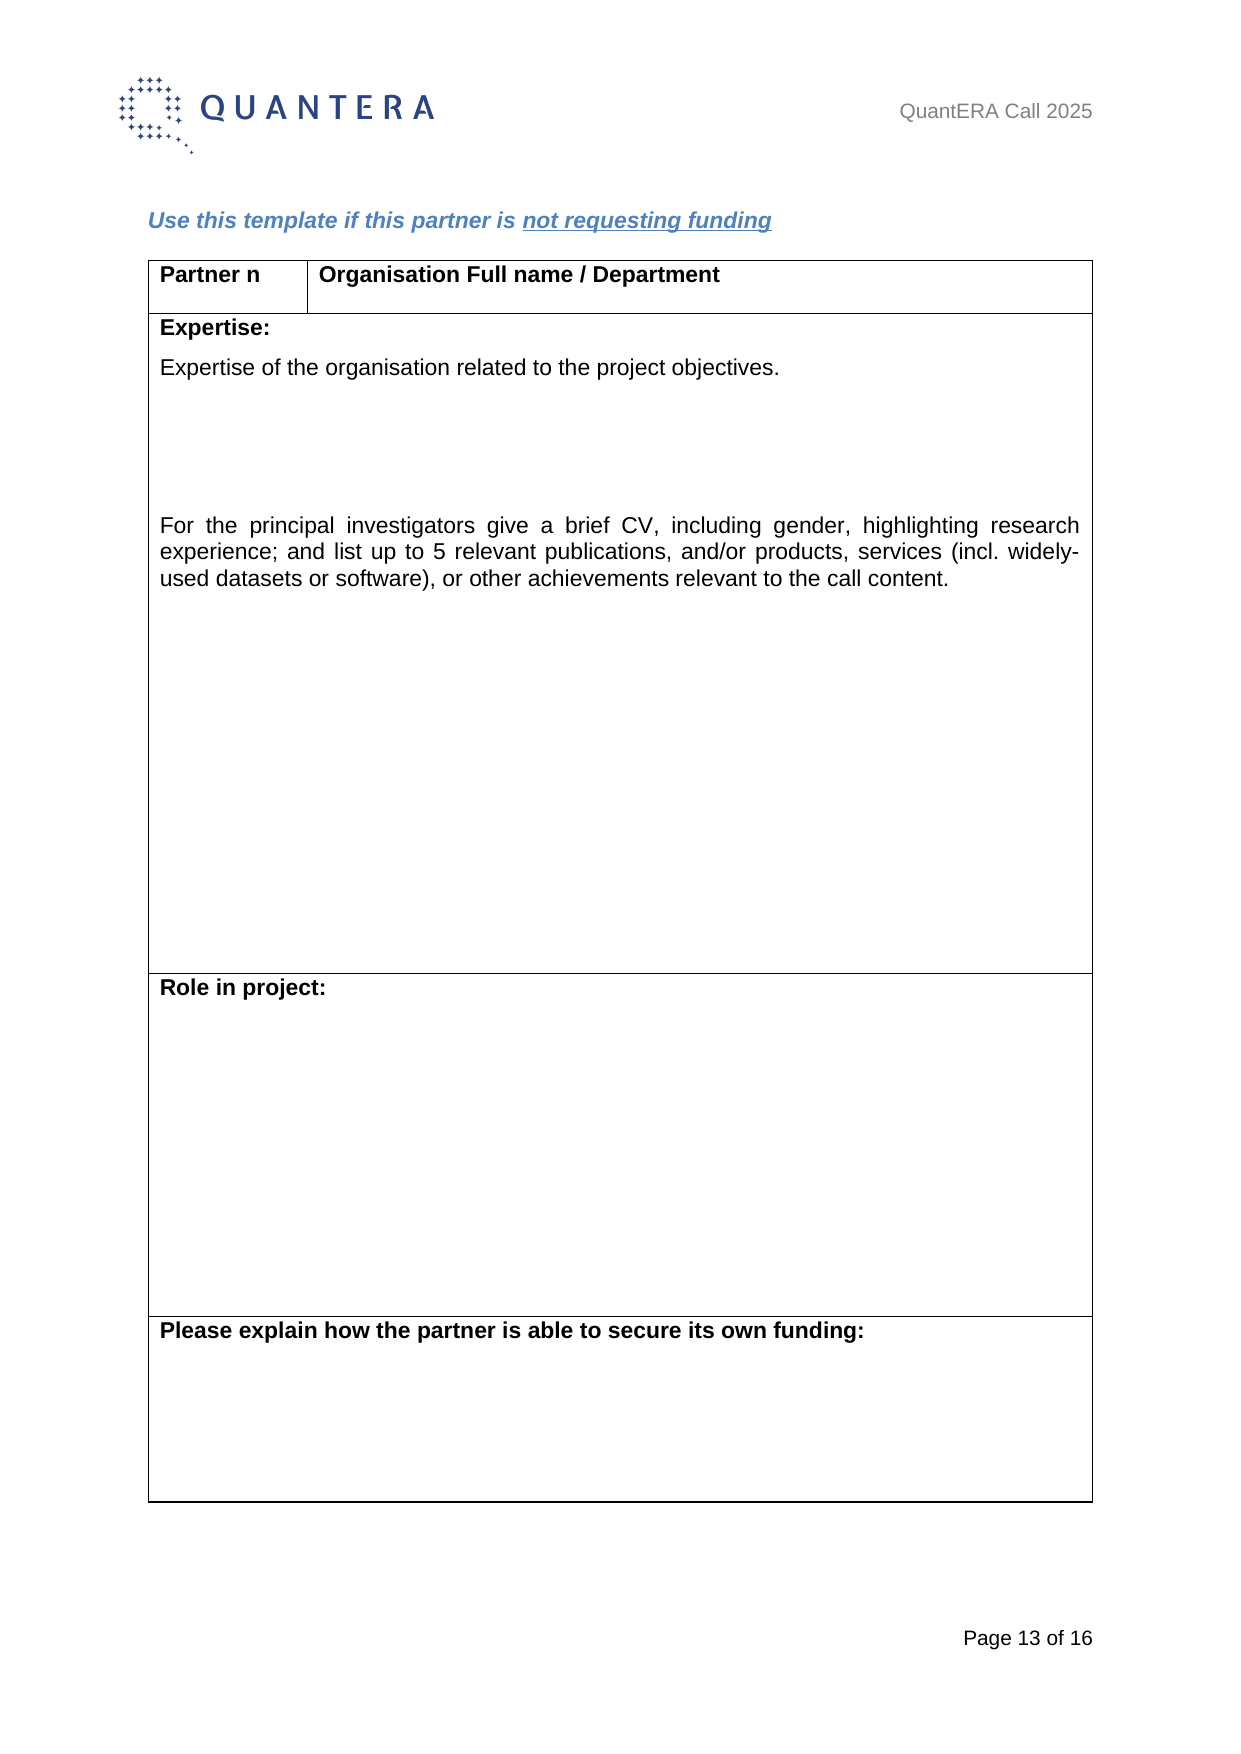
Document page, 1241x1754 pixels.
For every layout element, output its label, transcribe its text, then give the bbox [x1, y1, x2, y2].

table_cell Please explain how the partner is able to secure its own funding: [149, 1317, 1092, 1501]
text Use this template if this partner is not requesting funding [148, 207, 1092, 233]
picture [118, 76, 434, 155]
table_header Organisation Full name / Department [308, 261, 1092, 313]
table_cell Expertise: Expertise of the organisation related to the project objectives. For the principal investigators give a brief CV, including gender, highlighting research experience; and list up to 5 relevant publications, and/or products, services (incl. widely-used datasets or software), or other achievements relevant to the call content. [149, 314, 1092, 973]
table_cell Role in project: [149, 974, 1092, 1316]
table_header Partner n [149, 261, 307, 313]
